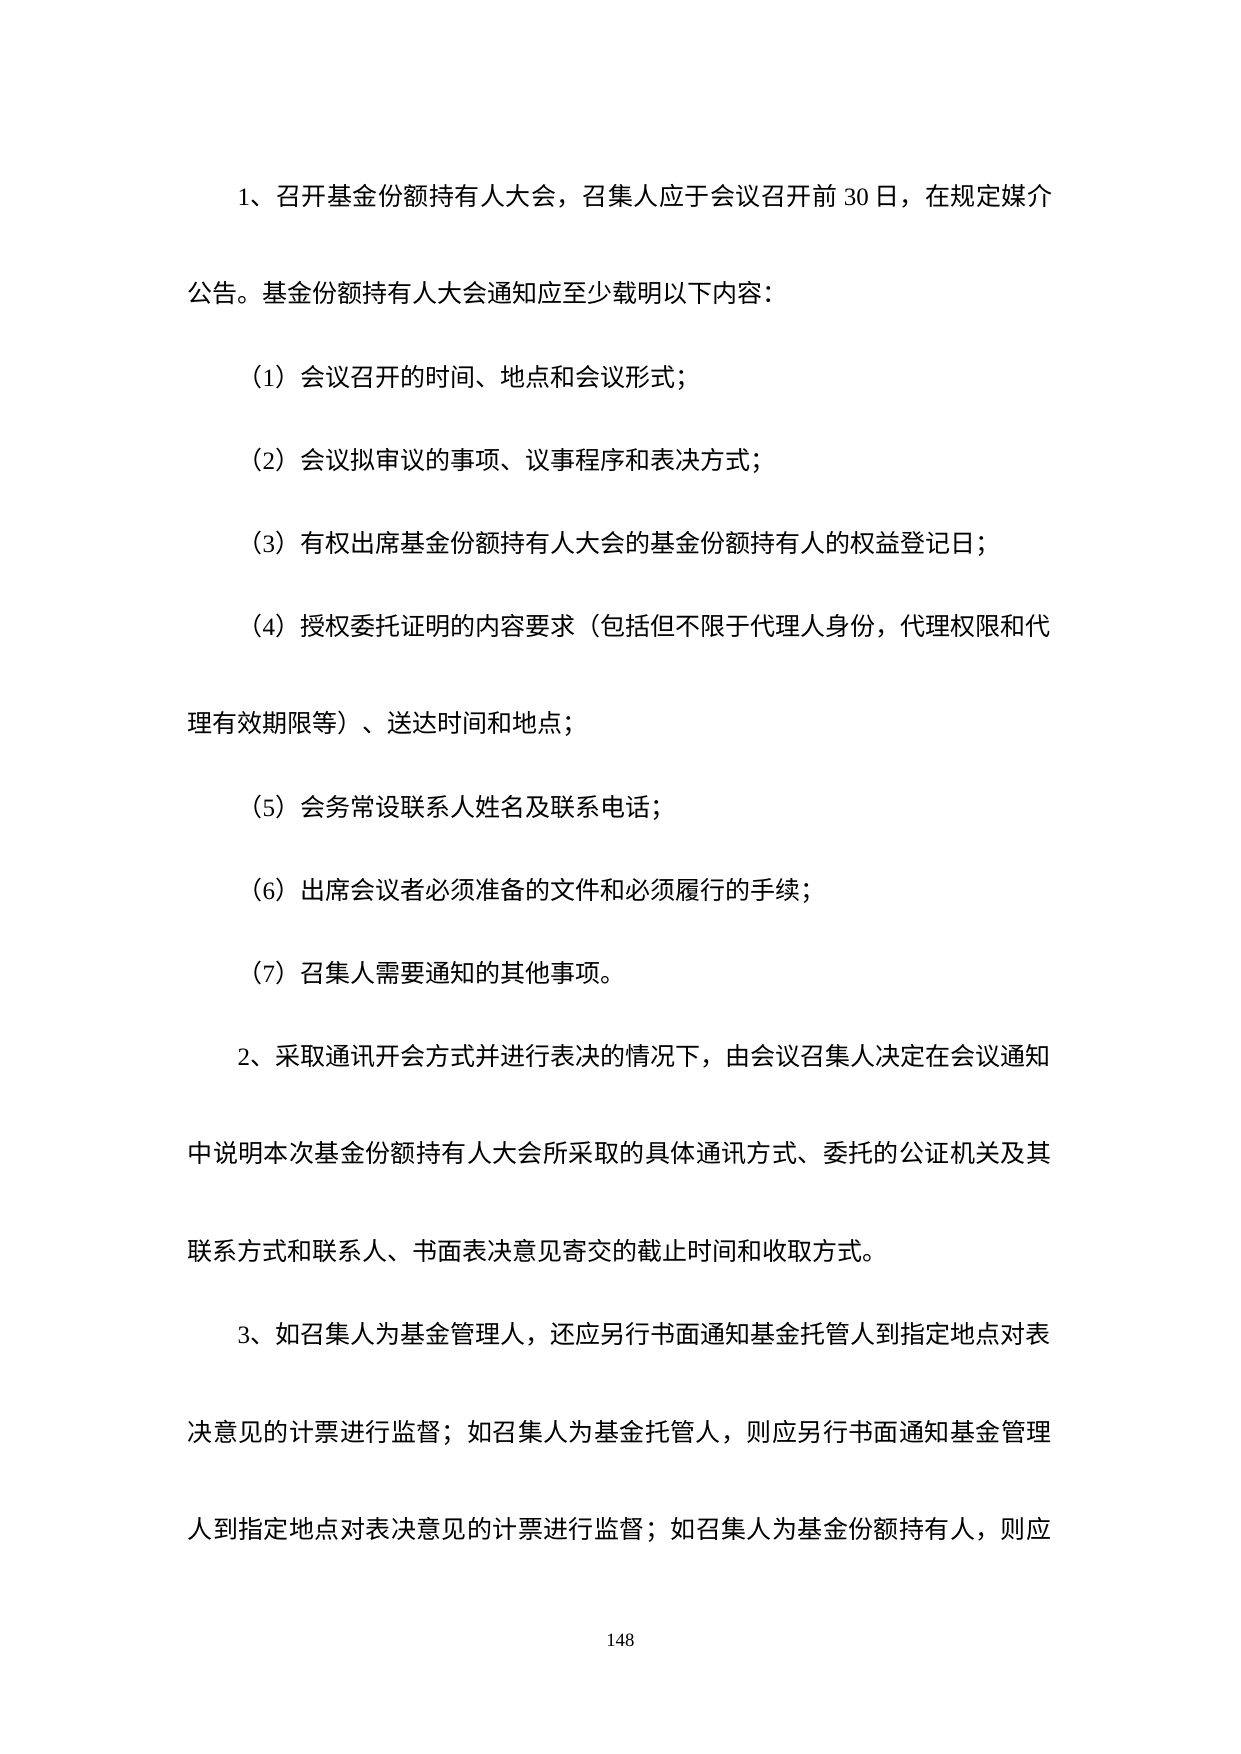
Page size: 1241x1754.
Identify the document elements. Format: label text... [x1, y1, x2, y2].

text （4）授权委托证明的内容要求（包括但不限于代理人身份，代理权限和代理有效期限等）、送达时间和地点； [187, 592, 1053, 754]
text 2、采取通讯开会方式并进行表决的情况下，由会议召集人决定在会议通知中说明本次基金份额持有人大会所采取的具体通讯方式、委托的公证机关及其联系方式和联系人、书面表决意见寄交的截止时间和收取方式。 [187, 1022, 1053, 1282]
text （2）会议拟审议的事项、议事程序和表决方式； [187, 426, 1053, 491]
text （6）出席会议者必须准备的文件和必须履行的手续； [187, 856, 1053, 921]
text （3）有权出席基金份额持有人大会的基金份额持有人的权益登记日； [187, 509, 1053, 574]
text （7）召集人需要通知的其他事项。 [187, 939, 1053, 1004]
text （1）会议召开的时间、地点和会议形式； [187, 343, 1053, 408]
text （5）会务常设联系人姓名及联系电话； [187, 773, 1053, 838]
text 1、召开基金份额持有人大会，召集人应于会议召开前30日，在规定媒介公告。基金份额持有人大会通知应至少载明以下内容： [187, 162, 1053, 324]
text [187, 1300, 1053, 1560]
